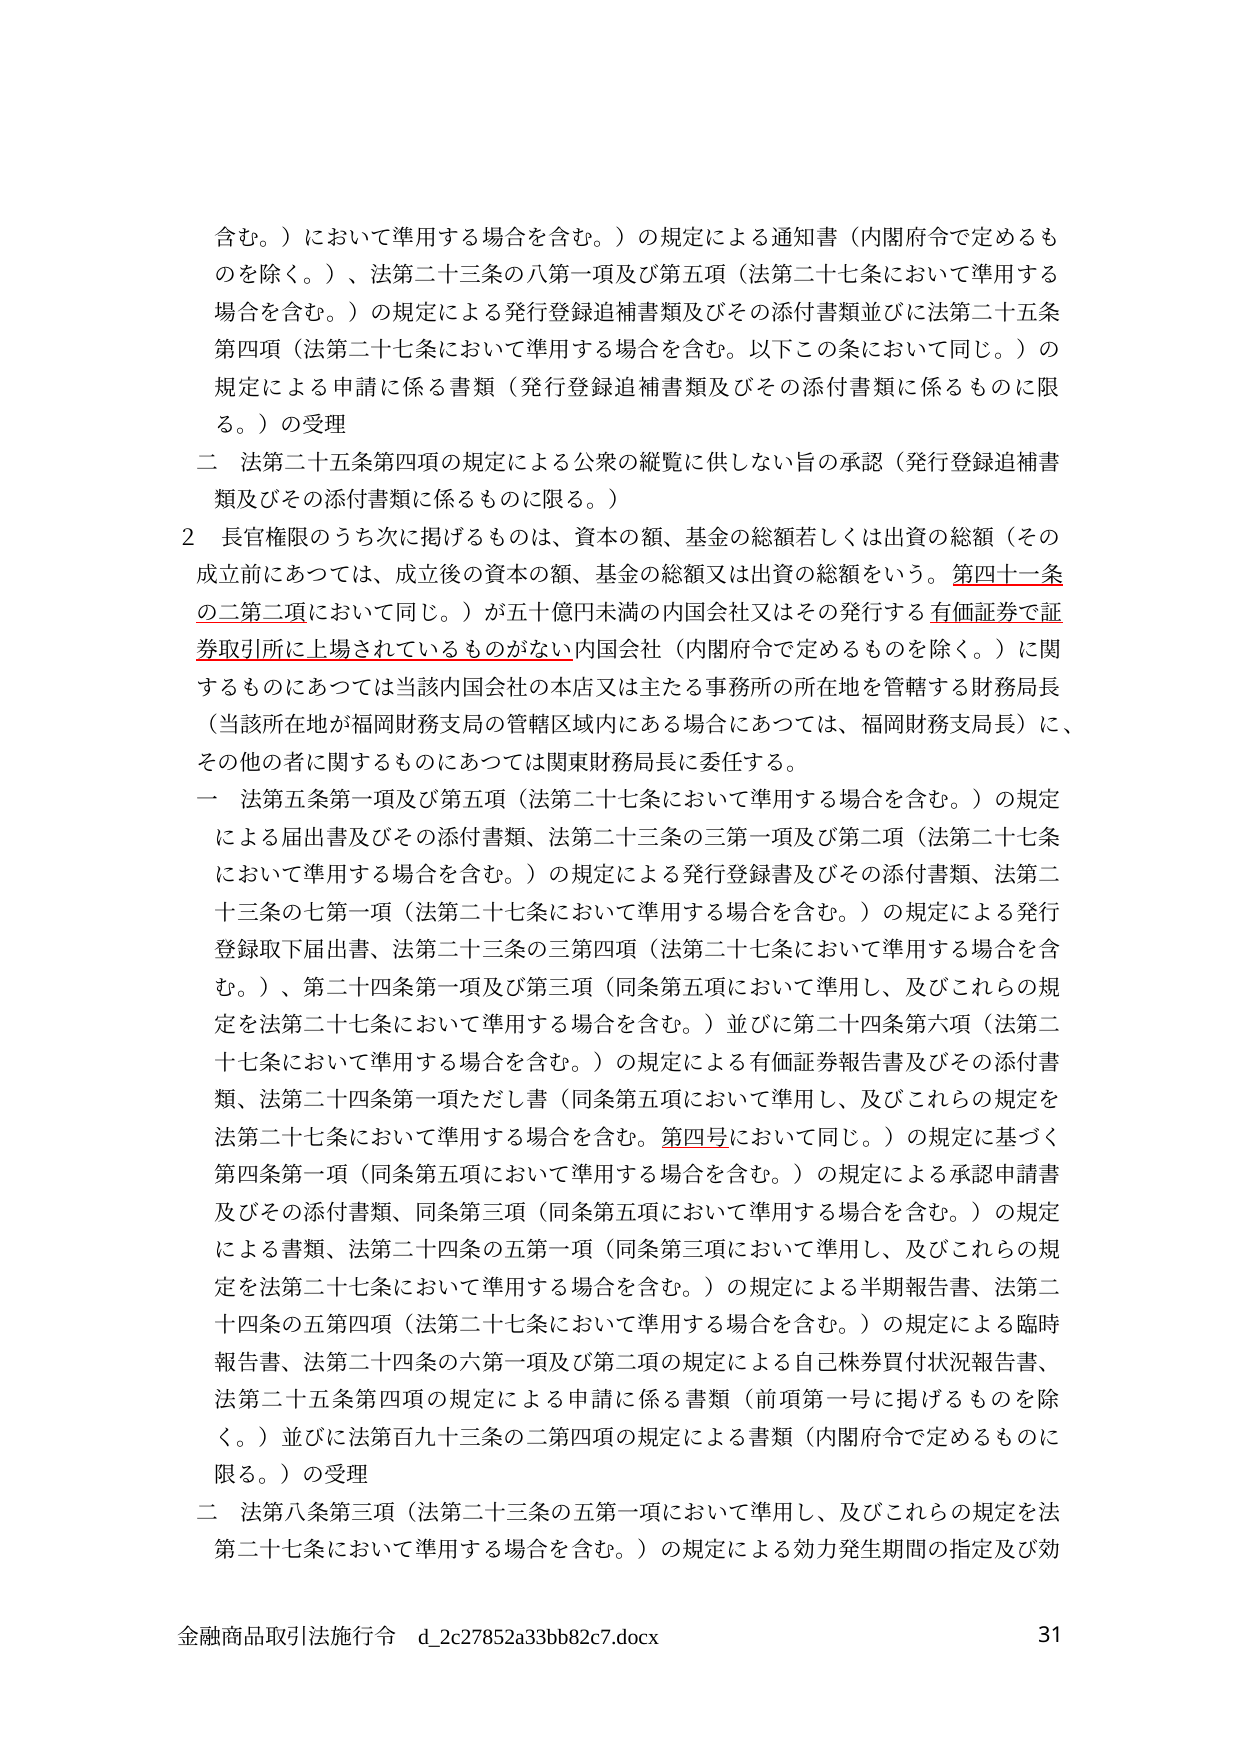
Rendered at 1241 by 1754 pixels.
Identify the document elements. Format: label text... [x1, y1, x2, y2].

text ２ 長官権限のうち次に掲げるものは、資本の額、基金の総額若しくは出資の総額（その成立前にあつては、成立後の資本の額、基金の総額又は出資の総額をいう。第四十一条の二第二項において同じ。）が五十億円未満の内国会社又はその発行する有価証券で証券取引所に上場されているものがない内国会社（内閣府令で定めるものを除く。）に関するものにあつては当該内国会社の本店又は主たる事務所の所在地を管轄する財務局長（当該所在地が福岡財務支局の管轄区域内にある場合にあつては、福岡財務支局長）に、その他の者に関するものにあつては関東財務局長に委任する。 [177, 517, 1063, 779]
text 二 法第二十五条第四項の規定による公衆の縦覧に供しない旨の承認（発行登録追補書類及びその添付書類に係るものに限る。） [196, 442, 1063, 517]
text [196, 1492, 1063, 1567]
text 一 法第五条第一項及び第五項（法第二十七条において準用する場合を含む。）の規定による届出書及びその添付書類、法第二十三条の三第一項及び第二項（法第二十七条において準用する場合を含む。）の規定による発行登録書及びその添付書類、法第二十三条の七第一項（法第二十七条において準用する場合を含む。）の規定による発行登録取下届出書、法第二十三条の三第四項（法第二十七条において準用する場合を含む。）、第二十四条第一項及び第三項（同条第五項において準用し、及びこれらの規定を法第二十七条において準用する場合を含む。）並びに第二十四条第六項（法第二十七条において準用する場合を含む。）の規定による有価証券報告書及びその添付書類、法第二十四条第一項ただし書（同条第五項において準用し、及びこれらの規定を法第二十七条において準用する場合を含む。第四号において同じ。）の規定に基づく第四条第一項（同条第五項において準用する場合を含む。）の規定による承認申請書及びその添付書類、同条第三項（同条第五項において準用する場合を含む。）の規定による書類、法第二十四条の五第一項（同条第三項において準用し、及びこれらの規定を法第二十七条において準用する場合を含む。）の規定による半期報告書、法第二十四条の五第四項（法第二十七条において準用する場合を含む。）の規定による臨時報告書、法第二十四条の六第一項及び第二項の規定による自己株券買付状況報告書、法第二十五条第四項の規定による申請に係る書類（前項第一号に掲げるものを除く。）並びに法第百九十三条の二第四項の規定による書類（内閣府令で定めるものに限る。）の受理 [196, 779, 1063, 1492]
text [196, 217, 1063, 442]
